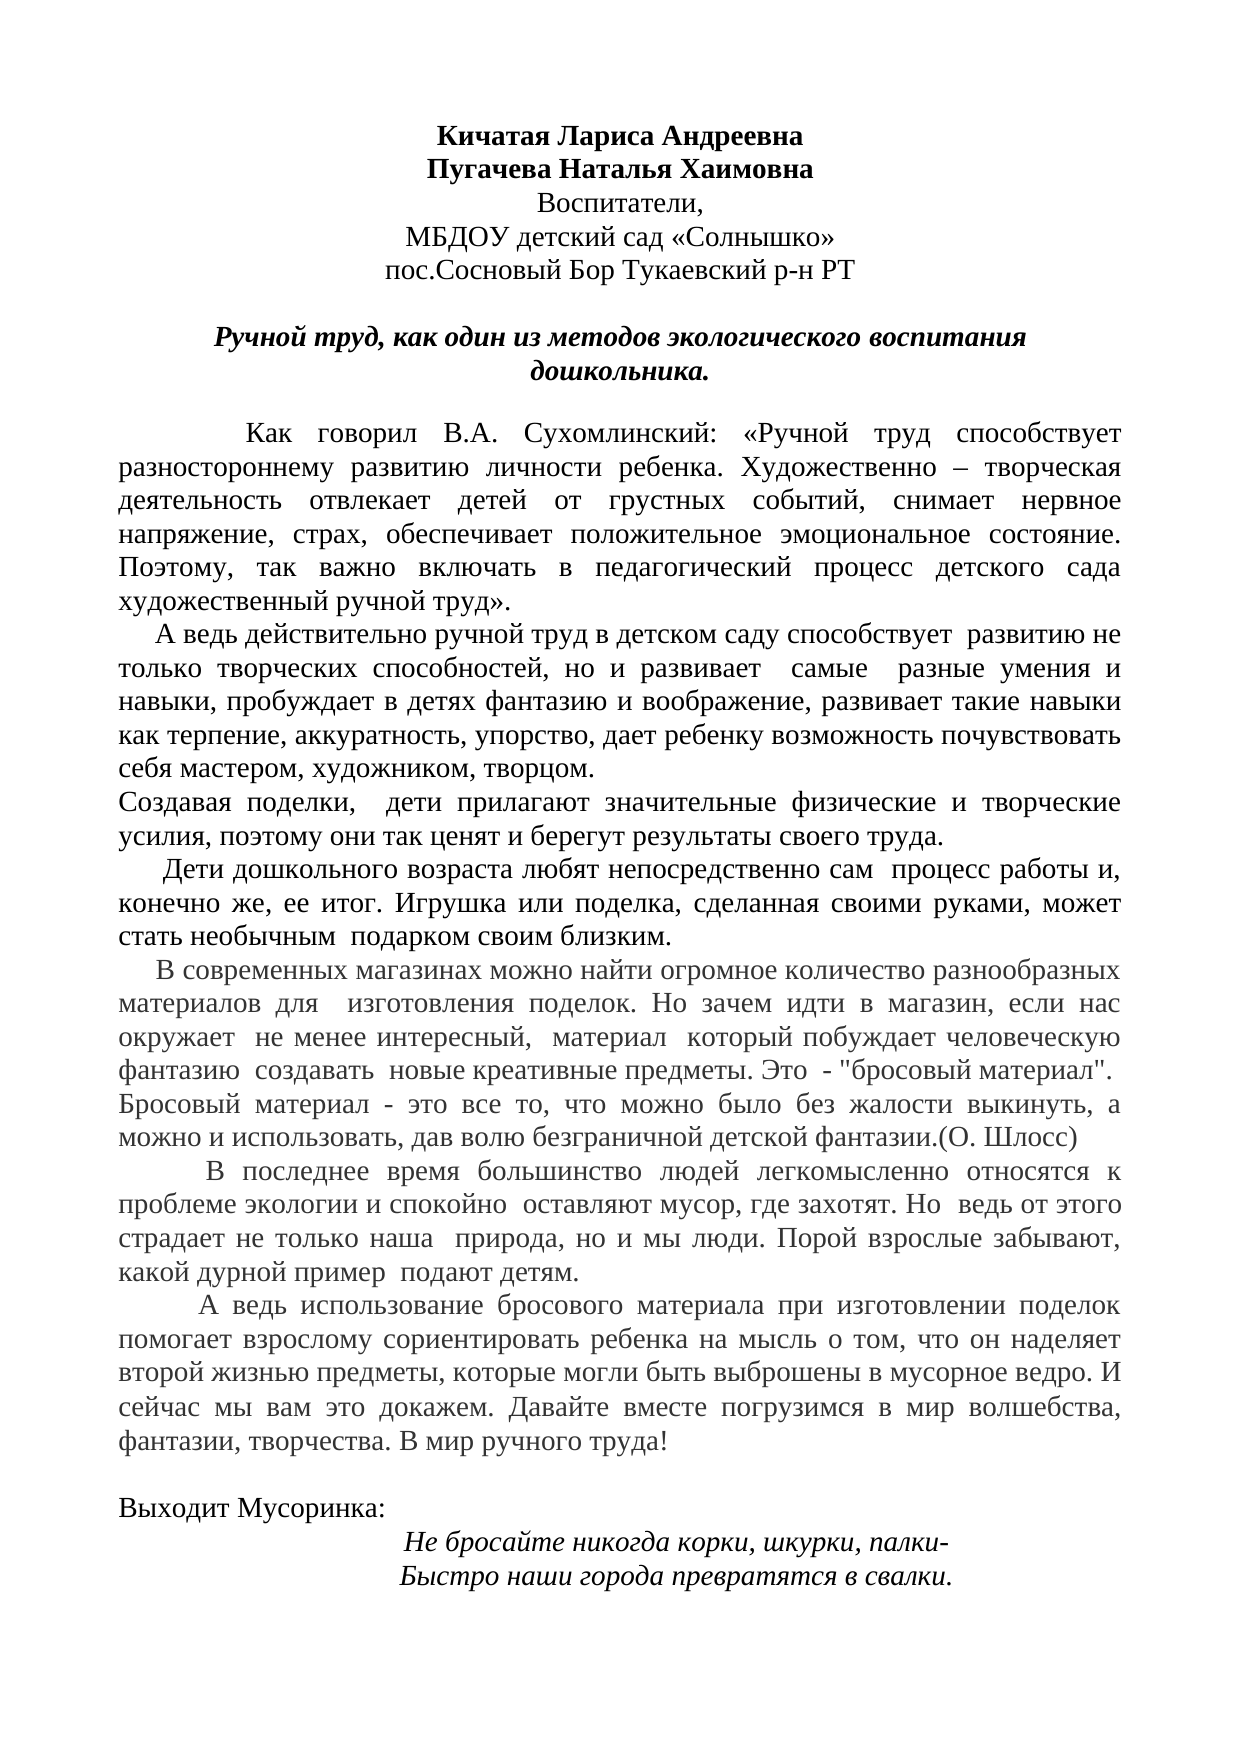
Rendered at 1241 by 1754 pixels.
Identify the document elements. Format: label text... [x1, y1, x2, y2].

text Ручной труд, как один из методов экологического воспитания [118, 319, 1122, 353]
text пос.Сосновый Бор Тукаевский р-н РТ [118, 252, 1122, 286]
text Бросовый материал - это все то, что можно было без жалости выкинуть, а можно и использовать, дав волю безграничной детской фантазии.(О. Шлосс) [118, 1119, 1122, 1153]
text А ведь действительно ручной труд в детском саду способствует развитию не только творческих способностей, но и развивает самые разные умения и навыки, пробуждает в детях фантазию и воображение, развивает такие навыки как терпение, аккуратность, упорство, дает ребенку возможность почувствовать себя мастером, художником, творцом. [118, 616, 1122, 784]
text Дети дошкольного возраста любят непосредственно сам процесс работы и, конечно же, ее итог. Игрушка или поделка, сделанная своими руками, может стать необычным подарком своим близким. [118, 851, 1122, 952]
text А ведь использование бросового материала при изготовлении поделок помогает взрослому сориентировать ребенка на мысль о том, что он наделяет второй жизнью предметы, которые могли быть выброшены в мусорное ведро. И сейчас мы вам это докажем. Давайте вместе погрузимся в мир волшебства, фантазии, творчества. В мир ручного труда! [118, 1287, 1122, 1457]
text Создавая поделки, дети прилагают значительные физические и творческие усилия, поэтому они так ценят и берегут результаты своего труда. [118, 784, 1122, 851]
text дошкольника. [118, 353, 1122, 386]
text МБДОУ детский сад «Солнышко» [118, 219, 1122, 252]
text В современных магазинах можно найти огромное количество разнообразных материалов для изготовления поделок. Но зачем идти в магазин, если нас окружает не менее интересный, материал который побуждает человеческую фантазию создавать новые креативные предметы. Это - "бросовый материал". [118, 952, 1122, 1086]
text Кичатая Лариса Андреевна [118, 118, 1122, 152]
text Воспитатели, [118, 185, 1122, 219]
text В последнее время большинство людей легкомысленно относятся к проблеме экологии и спокойно оставляют мусор, где захотят. Но ведь от этого страдает не только наша природа, но и мы люди. Порой взрослые забывают, какой дурной пример подают детям. [118, 1153, 1122, 1287]
text Как говорил В.А. Сухомлинский: «Ручной труд способствует разностороннему развитию личности ребенка. Художественно – творческая деятельность отвлекает детей от грустных событий, снимает нервное напряжение, страх, обеспечивает положительное эмоциональное состояние. Поэтому, так важно включать в педагогический процесс детского сада художественный ручной труд». [118, 415, 1122, 616]
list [231, 1524, 1122, 1591]
text Выходит Мусоринка: [118, 1491, 1122, 1524]
text Пугачева Наталья Хаимовна [118, 152, 1122, 185]
